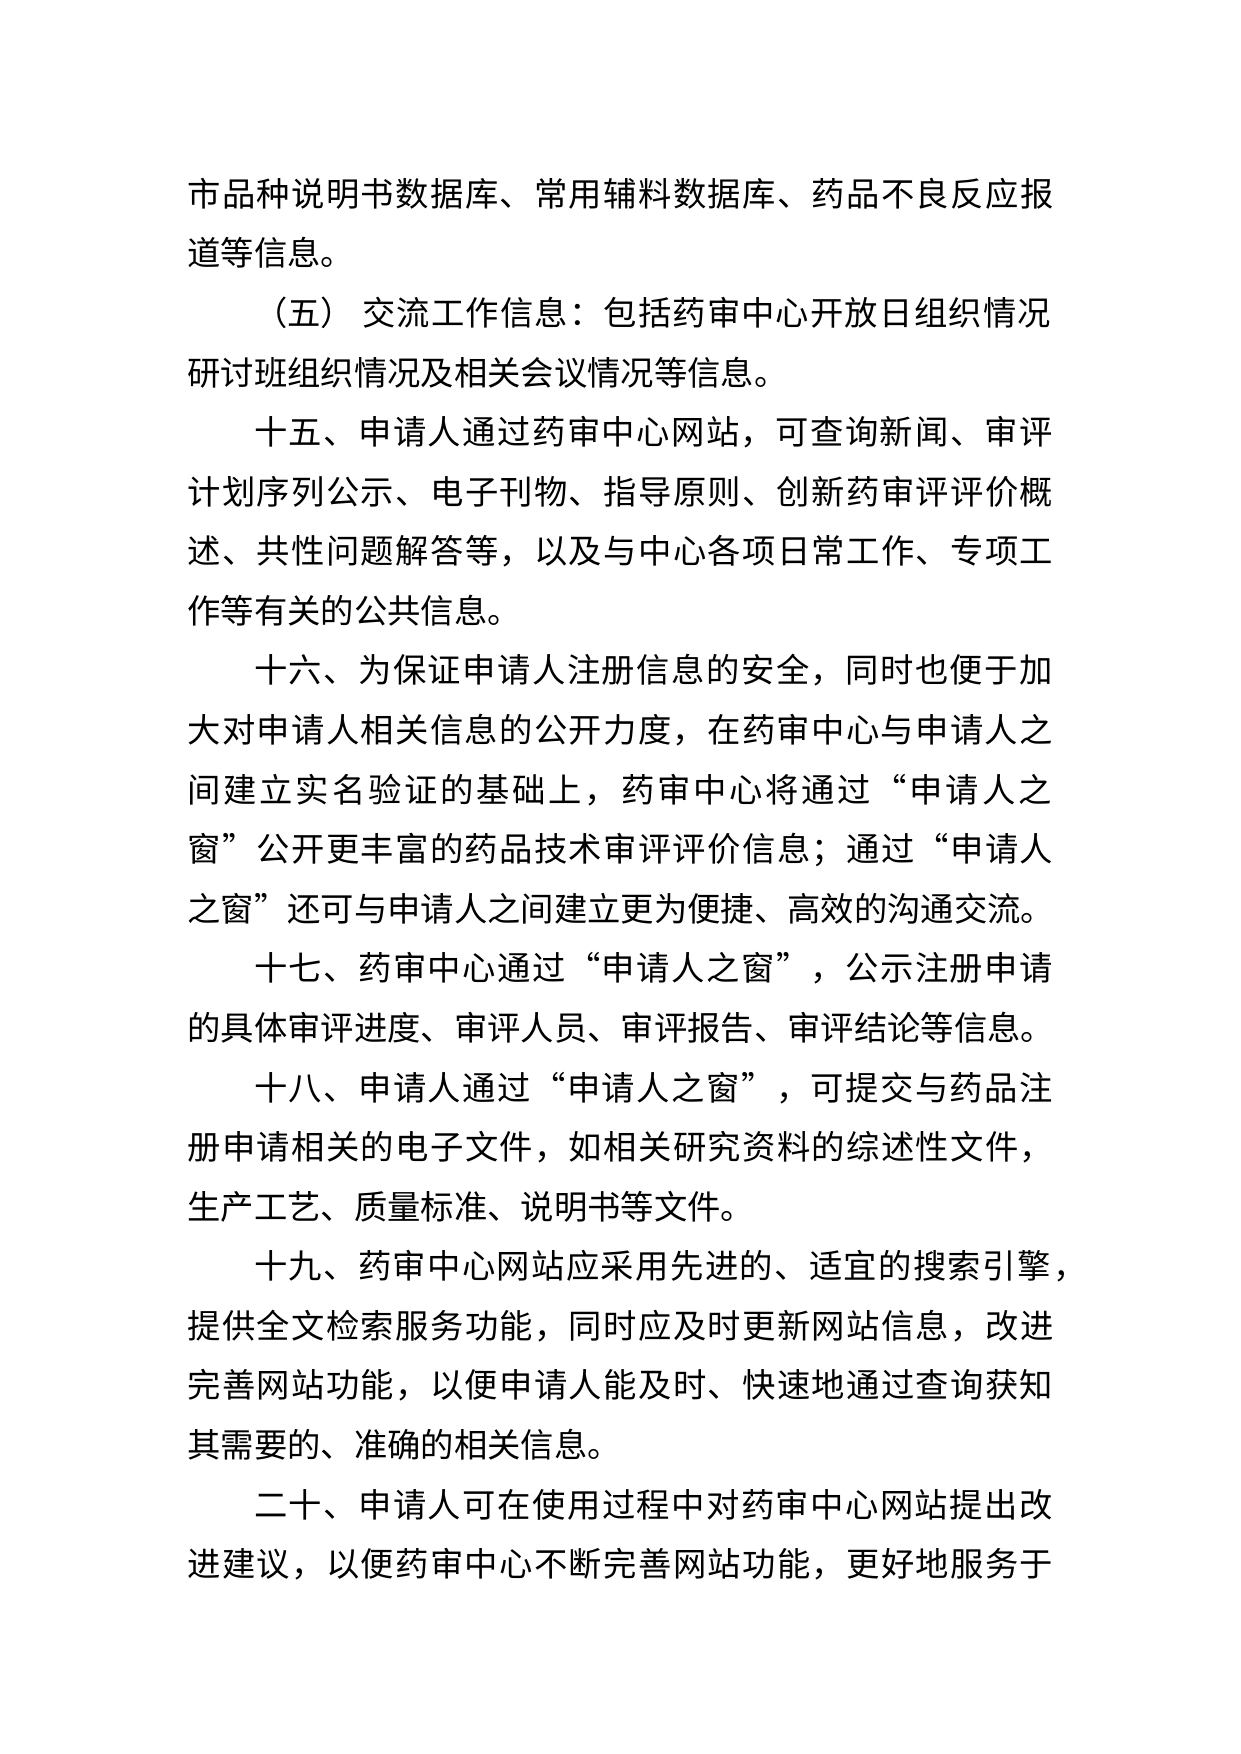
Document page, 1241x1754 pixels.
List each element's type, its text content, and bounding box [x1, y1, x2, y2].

text 十八、申请人通过“申请人之窗”，可提交与药品注册申请相关的电子文件，如相关研究资料的综述性文件，生产工艺、质量标准、说明书等文件。 [187, 1056, 1053, 1234]
text 十七、药审中心通过“申请人之窗”，公示注册申请的具体审评进度、审评人员、审评报告、审评结论等信息。 [187, 937, 1053, 1056]
list 交流工作信息：包括药审中心开放日组织情况、研讨班组织情况及相关会议情况等信息。 [187, 281, 1053, 400]
text 十五、申请人通过药审中心网站，可查询新闻、审评计划序列公示、电子刊物、指导原则、创新药审评评价概述、共性问题解答等，以及与中心各项日常工作、专项工作等有关的公共信息。 [187, 400, 1053, 639]
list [187, 162, 1053, 281]
text 十九、药审中心网站应采用先进的、适宜的搜索引擎，提供全文检索服务功能，同时应及时更新网站信息，改进完善网站功能，以便申请人能及时、快速地通过查询获知其需要的、准确的相关信息。 [187, 1234, 1053, 1473]
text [187, 1473, 1053, 1592]
text 十六、为保证申请人注册信息的安全，同时也便于加大对申请人相关信息的公开力度，在药审中心与申请人之间建立实名验证的基础上，药审中心将通过“申请人之窗”公开更丰富的药品技术审评评价信息；通过“申请人之窗”还可与申请人之间建立更为便捷、高效的沟通交流。 [187, 639, 1053, 937]
